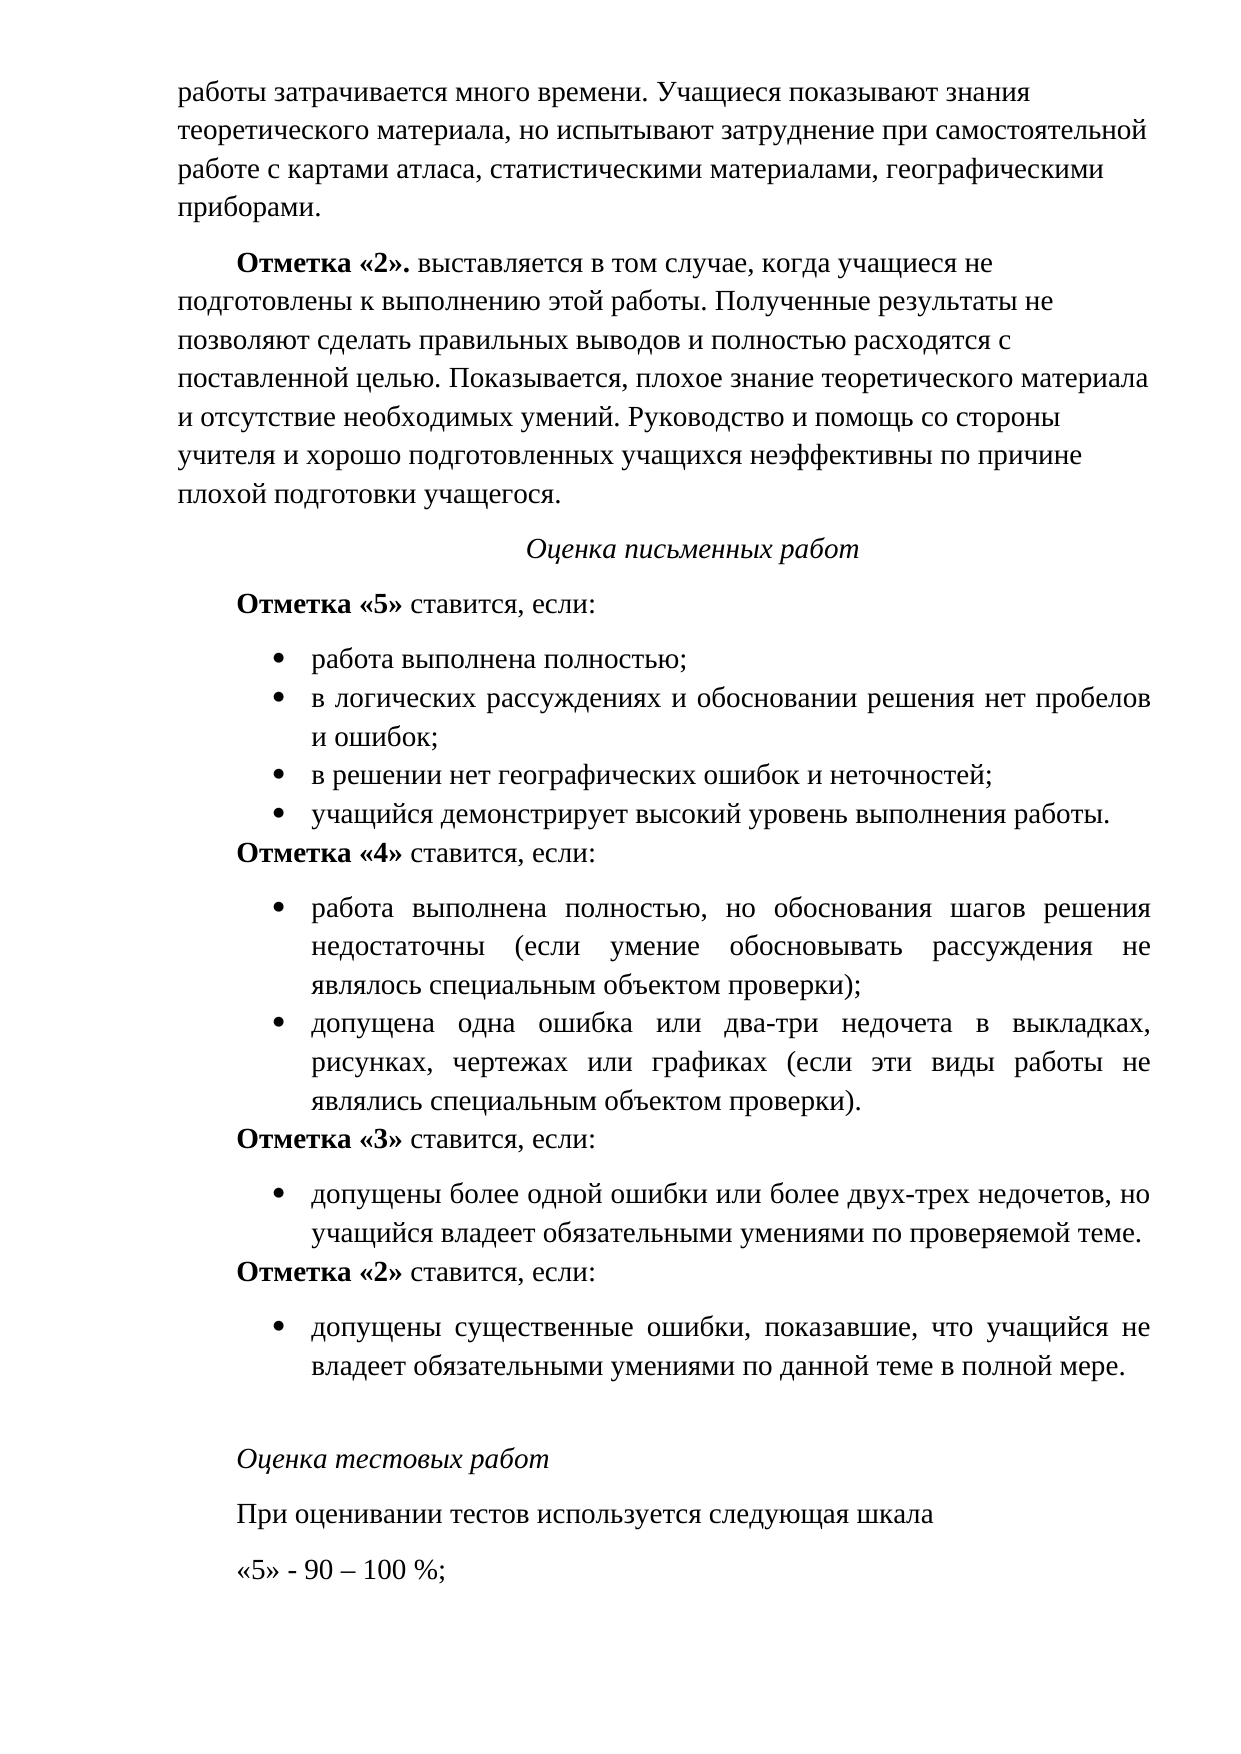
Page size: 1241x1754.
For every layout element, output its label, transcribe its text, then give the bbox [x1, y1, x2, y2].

list в решении нет географических ошибок и неточностей; [274, 757, 1152, 791]
list допущены существенные ошибки, показавшие, что учащийся не владеет обязательными умениями по данной теме в полной мере. [274, 1309, 1152, 1381]
text Отметка «2». выставляется в том случае, когда учащиеся не подготовлены к выполнению этой работы. Полученные результаты не позволяют сделать правильных выводов и полностью расходятся с поставленной целью. Показывается, плохое знание теоретического материала и отсутствие необходимых умений. Руководство и помощь со стороны учителя и хорошо подготовленных учащихся неэффективны по причине плохой подготовки учащегося. [177, 245, 1152, 509]
text Отметка «5» ставится, если: [177, 586, 1152, 620]
text Отметка «2» ставится, если: [177, 1254, 1152, 1287]
text При оценивании тестов используется следующая шкала [177, 1497, 1152, 1530]
list в логических рассуждениях и обосновании решения нет пробелов и ошибок; [274, 680, 1152, 752]
list допущена одна ошибка или два-три недочета в выкладках, рисунках, чертежах или графиках (если эти виды работы не являлись специальным объектом проверки). [274, 1006, 1152, 1116]
text Отметка «4» ставится, если: [177, 835, 1152, 868]
list работа выполнена полностью; [274, 642, 1152, 675]
text Оценка письменных работ [177, 531, 1152, 565]
list работа выполнена полностью, но обоснования шагов решения недостаточны (если умение обосновывать рассуждения не являлось специальным объектом проверки); [274, 890, 1152, 1001]
text Отметка «3» ставится, если: [177, 1121, 1152, 1155]
text Оценка тестовых работ [177, 1441, 1152, 1475]
list допущены более одной ошибки или более двух-трех недочетов, но учащийся владеет обязательными умениями по проверяемой теме. [274, 1177, 1152, 1249]
text «5» - 90 – 100 %; [177, 1552, 1152, 1585]
list учащийся демонстрирует высокий уровень выполнения работы. [274, 796, 1152, 830]
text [177, 74, 1152, 223]
